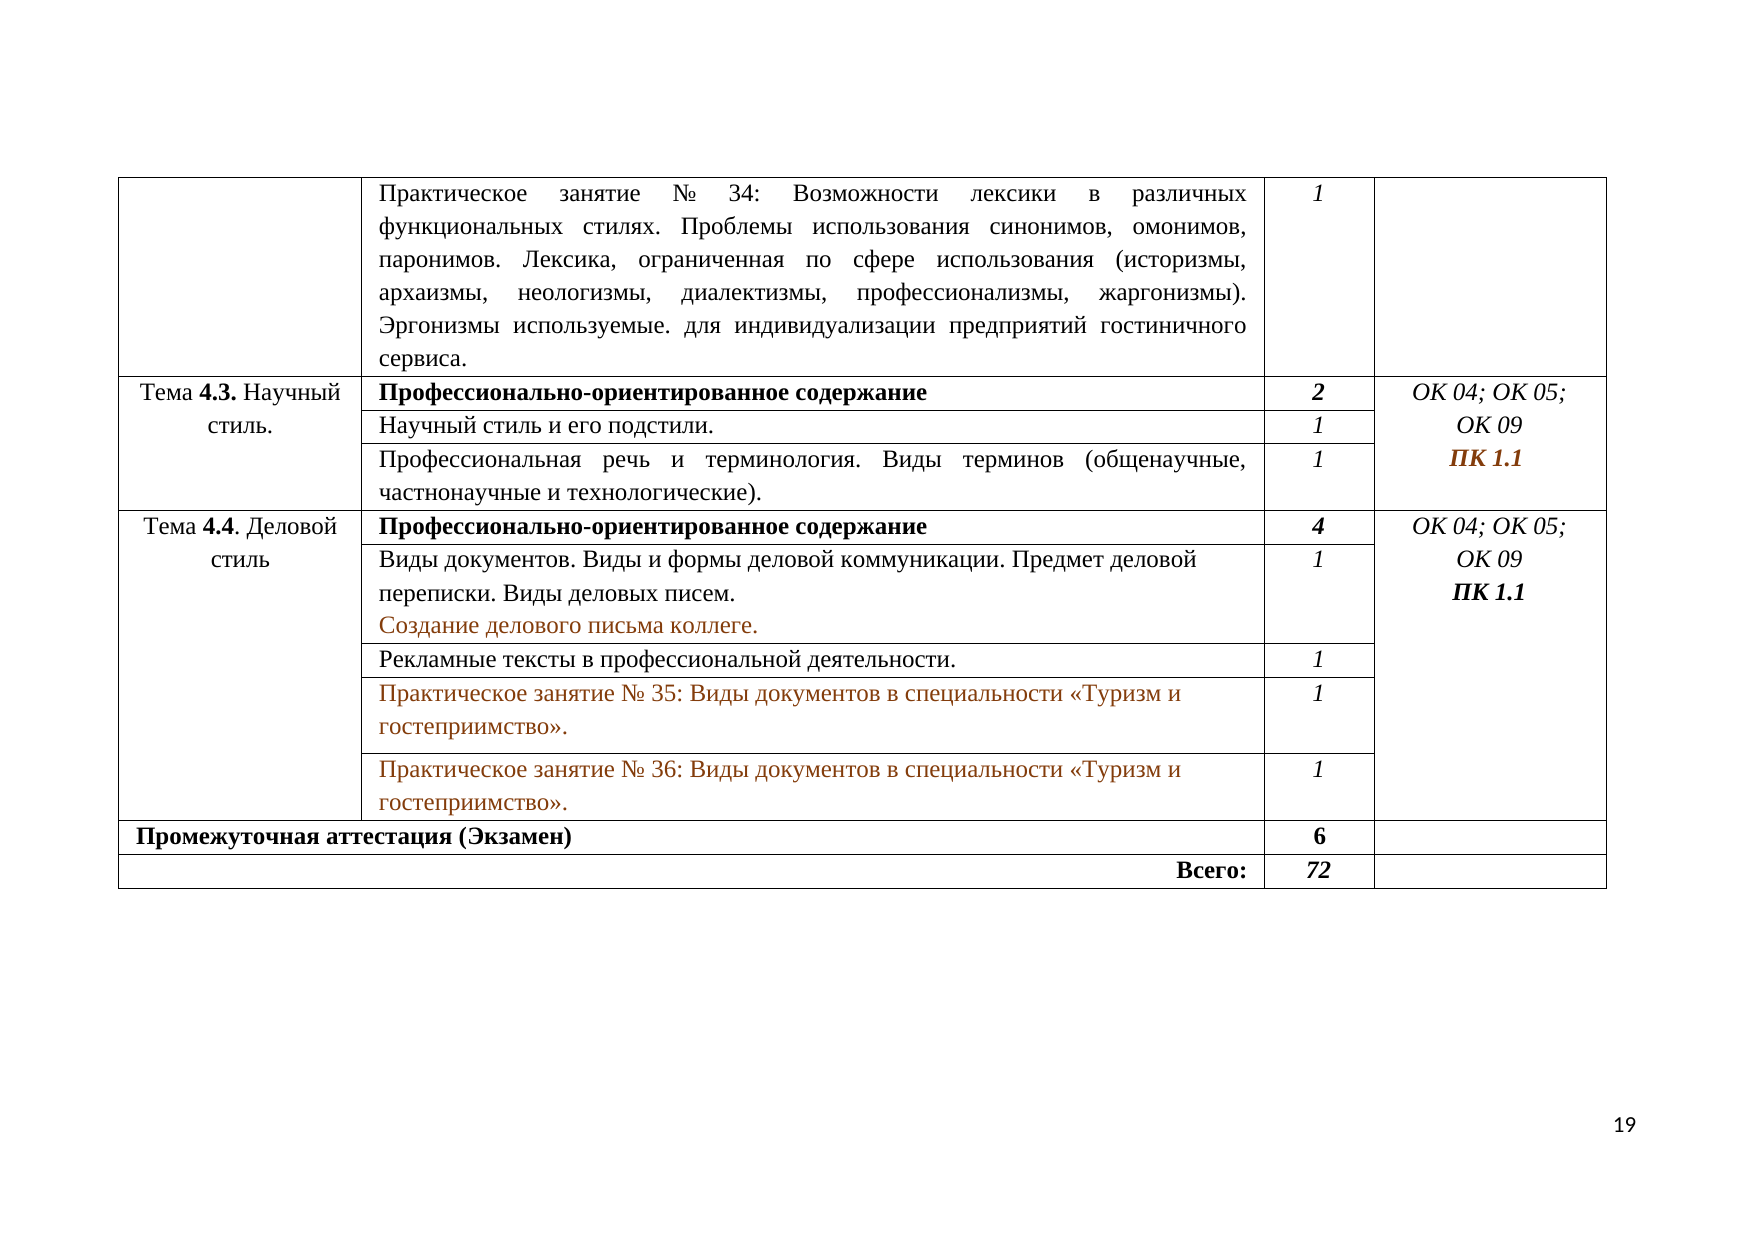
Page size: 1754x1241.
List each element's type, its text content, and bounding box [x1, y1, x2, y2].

table_cell Тема 4.3. Научный стиль. [119, 377, 361, 510]
table_cell 6 [1265, 821, 1374, 854]
table_cell Профессионально-ориентированное содержание [362, 511, 1264, 543]
table_cell 72 [1265, 855, 1374, 888]
table_cell Профессиональная речь и терминология. Виды терминов (общенаучные, частнонаучные и технологические). [362, 444, 1264, 510]
table_cell Рекламные тексты в профессиональной деятельности. [362, 644, 1264, 677]
table_cell Практическое занятие № 34: Возможности лексики в различных функциональных стилях. Проблемы использования синонимов, омонимов, паронимов. Лексика, ограниченная по сфере использования (историзмы, архаизмы, неологизмы, диалектизмы, профессионализмы, жаргонизмы). Эргонизмы используемые. для индивидуализации предприятий гостиничного сервиса. [362, 178, 1264, 376]
table_cell 1 [1265, 545, 1374, 643]
table_cell Практическое занятие № 35: Виды документов в специальности «Туризм и гостеприимство». [362, 678, 1264, 753]
table_cell ОК 04; ОК 05; ОК 09 ПК 1.1 [1375, 511, 1606, 820]
table_cell Промежуточная аттестация (Экзамен) [119, 821, 1264, 854]
table_cell 1 [1265, 644, 1374, 677]
table_cell Виды документов. Виды и формы деловой коммуникации. Предмет деловой переписки. Виды деловых писем. Создание делового письма коллеге. [362, 545, 1264, 643]
table_cell 1 [1265, 754, 1374, 820]
table_cell 1 [1265, 444, 1374, 510]
table_cell 2 [1265, 377, 1374, 409]
table_cell 1 [1265, 178, 1374, 376]
table_cell 1 [1265, 411, 1374, 443]
table_cell [1375, 821, 1606, 854]
table_cell 1 [1265, 678, 1374, 753]
table_cell 4 [1265, 511, 1374, 543]
table_cell Тема 4.4. Деловой стиль [119, 511, 361, 820]
table_cell [1375, 855, 1606, 888]
table_cell Профессионально-ориентированное содержание [362, 377, 1264, 409]
table_cell ОК 04; ОК 05; ОК 09 ПК 1.1 [1375, 377, 1606, 510]
table_cell Научный стиль и его подстили. [362, 411, 1264, 443]
table_cell Всего: [119, 855, 1264, 888]
table_cell Практическое занятие № 36: Виды документов в специальности «Туризм и гостеприимство». [362, 754, 1264, 820]
